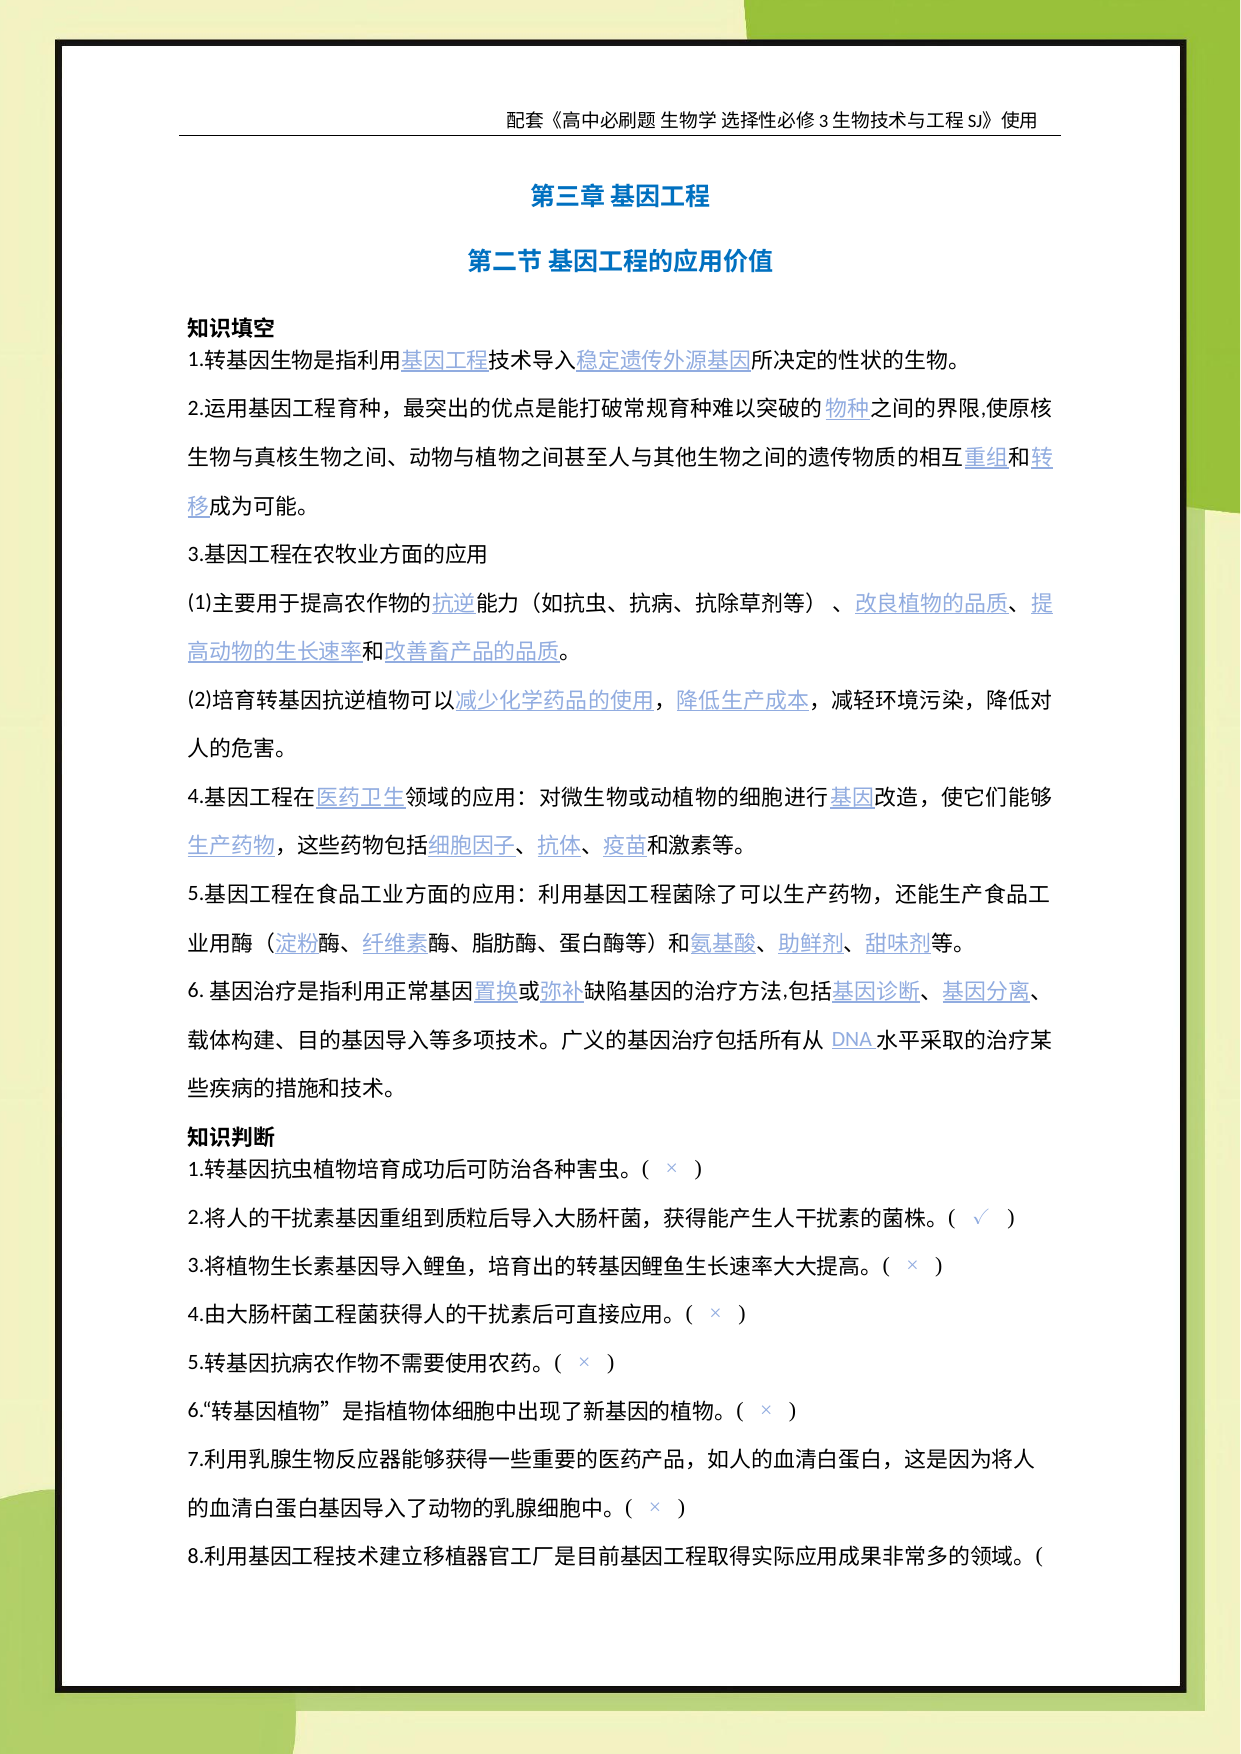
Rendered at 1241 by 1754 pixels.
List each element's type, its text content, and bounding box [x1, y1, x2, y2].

text 6.“转基因植物”是指植物体细胞中出现了新基因的植物。( × ) [187, 1393, 1053, 1426]
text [187, 1539, 1053, 1571]
text 1.转基因生物是指利用基因工程技术导入稳定遗传外源基因所决定的性状的生物。 [187, 343, 1053, 375]
text 2.将人的干扰素基因重组到质粒后导入大肠杆菌，获得能产生人干扰素的菌株。( ✓ ) [187, 1200, 1053, 1233]
text 5.基因工程在食品工业方面的应用：利用基因工程菌除了可以生产药物，还能生产食品工业用酶（淀粉酶、纤维素酶、脂肪酶、蛋白酶等）和氨基酸、助鲜剂、甜味剂等。 [187, 876, 1053, 958]
text 7.利用乳腺生物反应器能够获得一些重要的医药产品，如人的血清白蛋白，这是因为将人的血清白蛋白基因导入了动物的乳腺细胞中。( × ) [187, 1442, 1053, 1523]
text 6. 基因治疗是指利用正常基因置换或弥补缺陷基因的治疗方法,包括基因诊断、基因分离、载体构建、目的基因导入等多项技术。广义的基因治疗包括所有从DNA水平采取的治疗某些疾病的措施和技术。 [187, 973, 1053, 1103]
text 5.转基因抗病农作物不需要使用农药。( × ) [187, 1345, 1053, 1378]
picture [0, 0, 1241, 1754]
text 第二节 基因工程的应用价值 [187, 227, 1053, 292]
text 第三章 基因工程 [187, 162, 1053, 227]
text 4.由大肠杆菌工程菌获得人的干扰素后可直接应用。( × ) [187, 1297, 1053, 1329]
text 知识判断 [187, 1119, 1053, 1152]
text (1)主要用于提高农作物的抗逆能力（如抗虫、抗病、抗除草剂等） 、改良植物的品质、提高动物的生长速率和改善畜产品的品质。 [187, 585, 1053, 666]
text 3.将植物生长素基因导入鲤鱼，培育出的转基因鲤鱼生长速率大大提高。( × ) [187, 1248, 1053, 1281]
text 4.基因工程在医药卫生领域的应用：对微生物或动植物的细胞进行基因改造，使它们能够生产药物，这些药物包括细胞因子、抗体、疫苗和激素等。 [187, 779, 1053, 861]
text (2)培育转基因抗逆植物可以减少化学药品的使用，降低生产成本，减轻环境污染，降低对人的危害。 [187, 682, 1053, 763]
text 2.运用基因工程育种，最突出的优点是能打破常规育种难以突破的物种之间的界限,使原核生物与真核生物之间、动物与植物之间甚至人与其他生物之间的遗传物质的相互重组和转移成为可能。 [187, 391, 1053, 521]
text 1.转基因抗虫植物培育成功后可防治各种害虫。( × ) [642, 1152, 1053, 1184]
text 3.基因工程在农牧业方面的应用 [187, 537, 1053, 569]
text 知识填空 [187, 310, 1053, 343]
